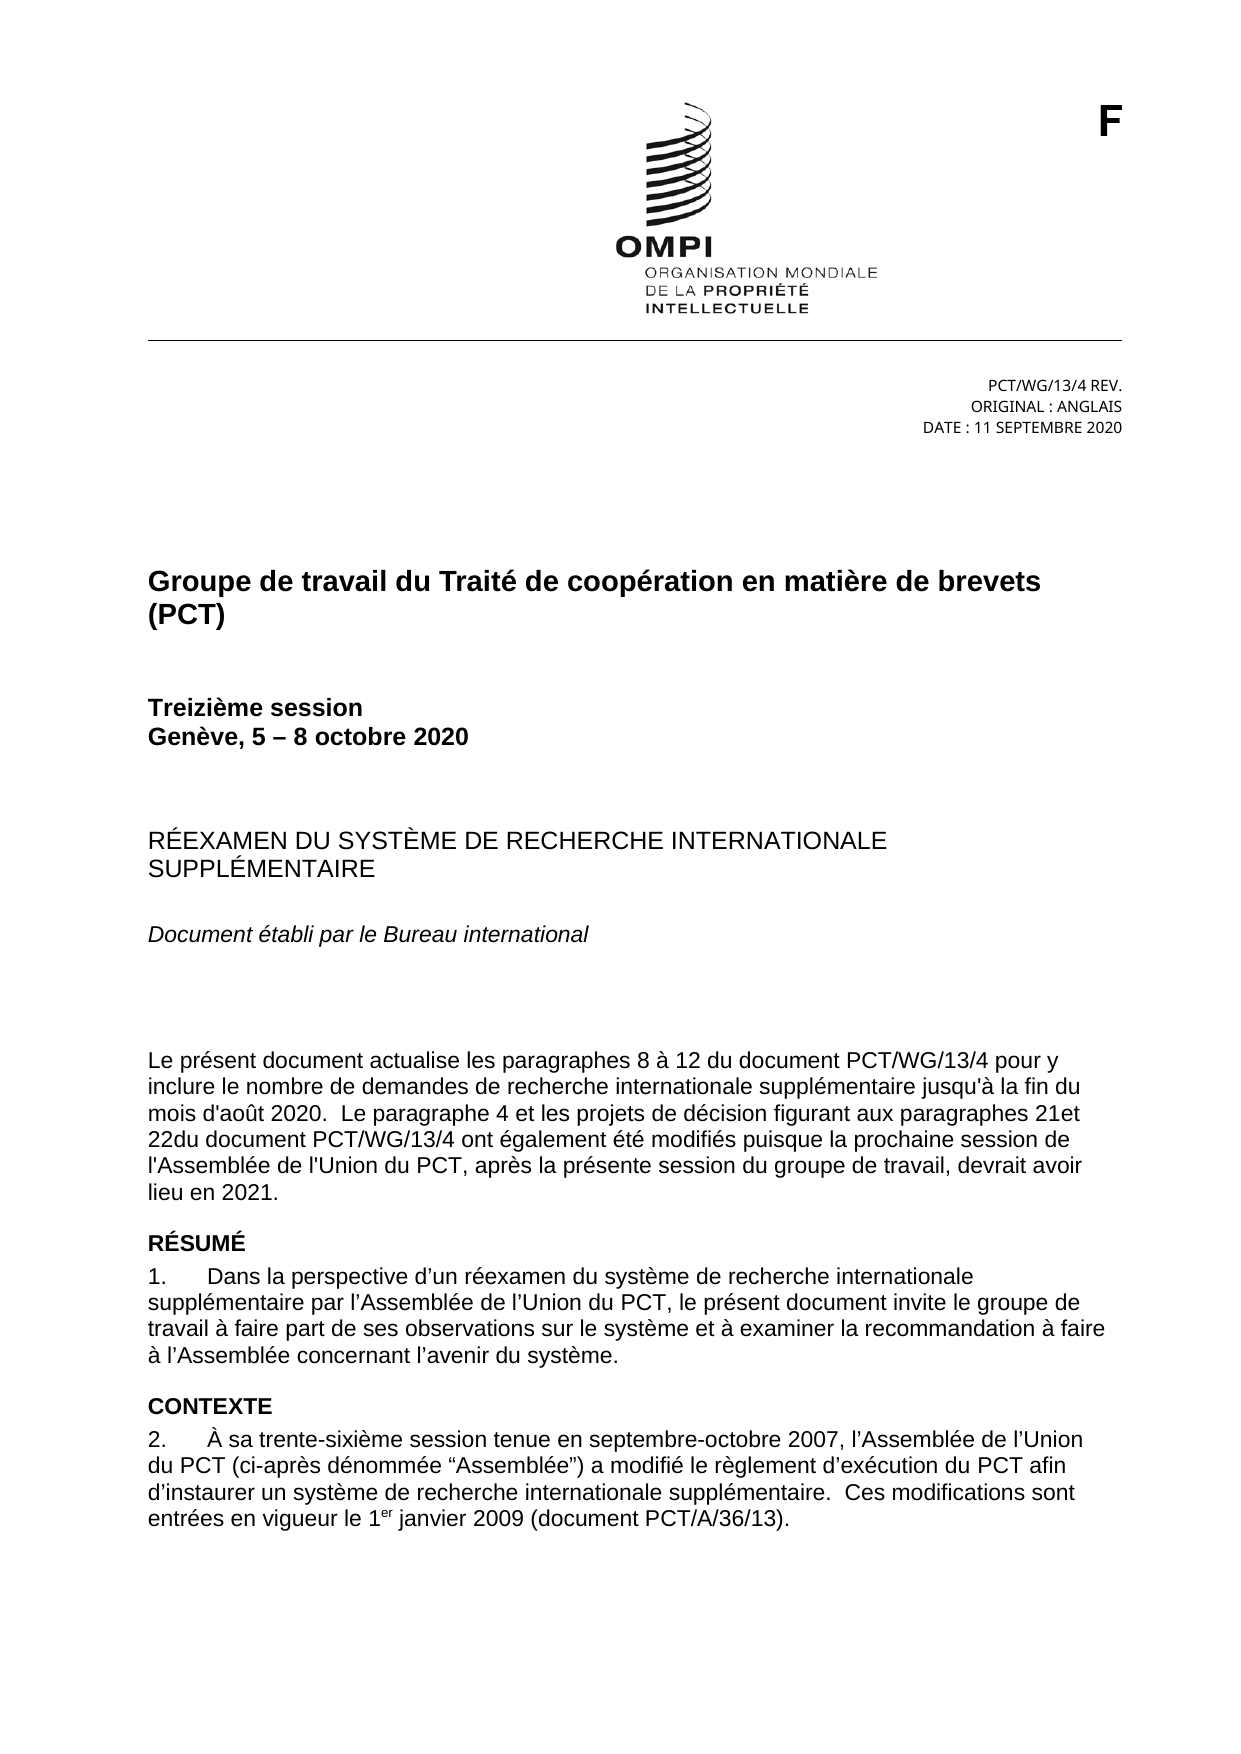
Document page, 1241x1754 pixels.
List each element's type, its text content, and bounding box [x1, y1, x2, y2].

subtitle Groupe de travail du Traité de coopération en matière de brevets (PCT) [148, 563, 1122, 631]
text À sa trente-sixième session tenue en septembre-octobre 2007, l’Assemblée de l’Union du PCT (ci-après dénommée “Assemblée”) a modifié le règlement d’exécution du PCT afin d’instaurer un système de recherche internationale supplémentaire. Ces modifications sont entrées en vigueur le 1er janvier 2009 (document PCT/A/36/13). [148, 1426, 1122, 1531]
subtitle contexte [148, 1393, 1122, 1419]
text PCT/WG/13/4 REV. [148, 341, 1122, 396]
text DATE : 11 septembre 2020 [148, 417, 1122, 438]
text Dans la perspective d’un réexamen du système de recherche internationale supplémentaire par l’Assemblée de l’Union du PCT, le présent document invite le groupe de travail à faire part de ses observations sur le système et à examiner la recommandation à faire à l’Assemblée concernant l’avenir du système. [148, 1263, 1122, 1368]
list Le présent document actualise les paragraphes 8 à 12 du document PCT/WG/13/4 pour y inclure le nombre de demandes de recherche internationale supplémentaire jusqu'à la fin du mois d'août 2020. Le paragraphe 4 et les projets de décision figurant aux paragraphes 21et 22du document PCT/WG/13/4 ont également été modifiés puisque la prochaine session de l'Assemblée de l'Union du PCT, après la présente session du groupe de travail, devrait avoir lieu en 2021. [148, 1047, 1122, 1205]
text Treizième session Genève, 5 – 8 octobre 2020 [148, 693, 1122, 751]
subtitle résumé [148, 1230, 1122, 1256]
picture [613, 96, 1123, 316]
text réexamen du système de recherche internationale supplémentaire [148, 826, 1122, 883]
text Document établi par le Bureau international [148, 921, 1122, 947]
text ORIGINAL : anglais [148, 396, 1122, 417]
